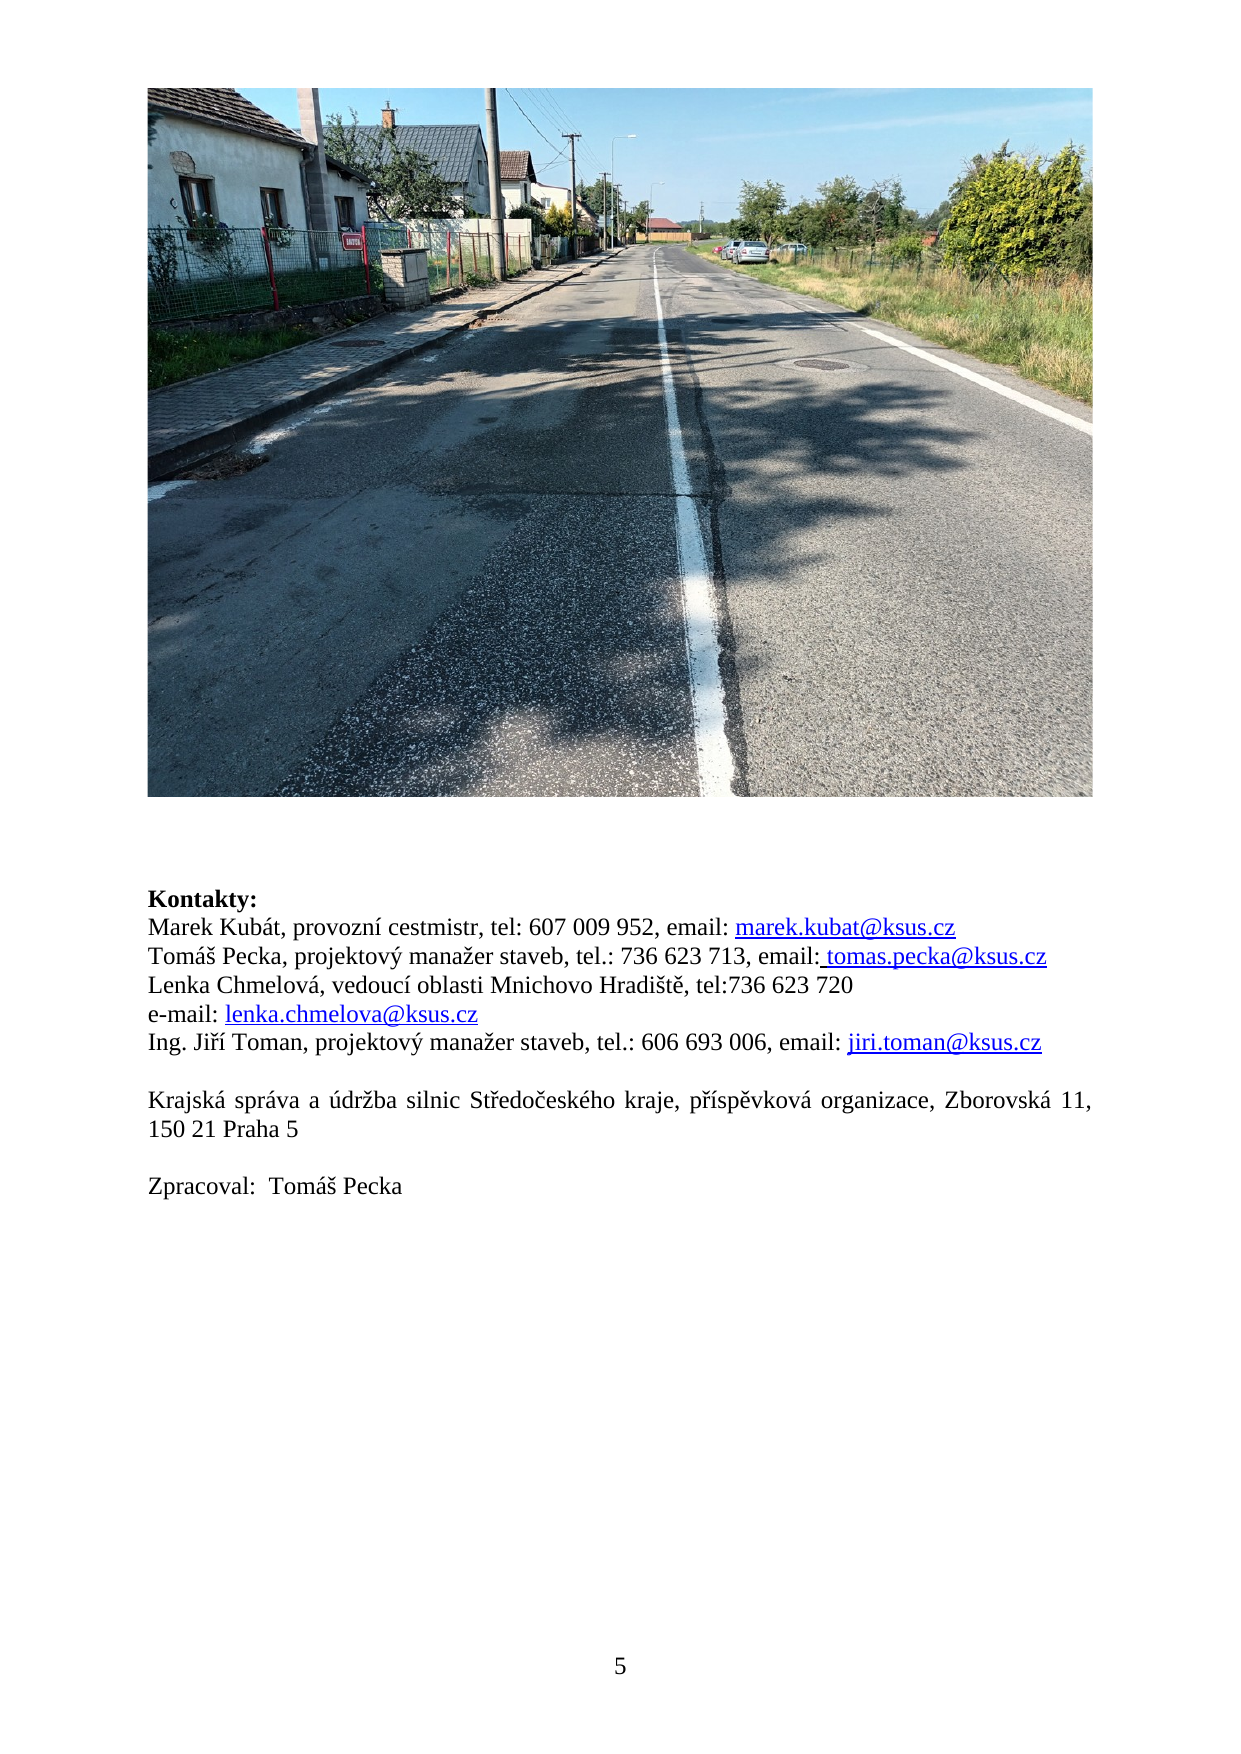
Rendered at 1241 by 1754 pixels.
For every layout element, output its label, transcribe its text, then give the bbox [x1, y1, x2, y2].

text Ing. Jiří Toman, projektový manažer staveb, tel.: 606 693 006, email: jiri.toman@ksus.cz [148, 1027, 1092, 1056]
text Tomáš Pecka, projektový manažer staveb, tel.: 736 623 713, email: tomas.pecka@ksus.cz [148, 941, 1092, 970]
picture [147, 88, 1093, 797]
text Kontakty: [148, 884, 1092, 912]
text e-mail: lenka.chmelova@ksus.cz [148, 999, 1092, 1027]
text Marek Kubát, provozní cestmistr, tel: 607 009 952, email: marek.kubat@ksus.cz [148, 912, 1092, 941]
text Zpracoval: Tomáš Pecka [148, 1171, 1092, 1200]
text Lenka Chmelová, vedoucí oblasti Mnichovo Hradiště, tel:736 623 720 [148, 970, 1092, 999]
text Krajská správa a údržba silnic Středočeského kraje, příspěvková organizace, Zborovská 11, 150 21 Praha 5 [148, 1085, 1092, 1142]
